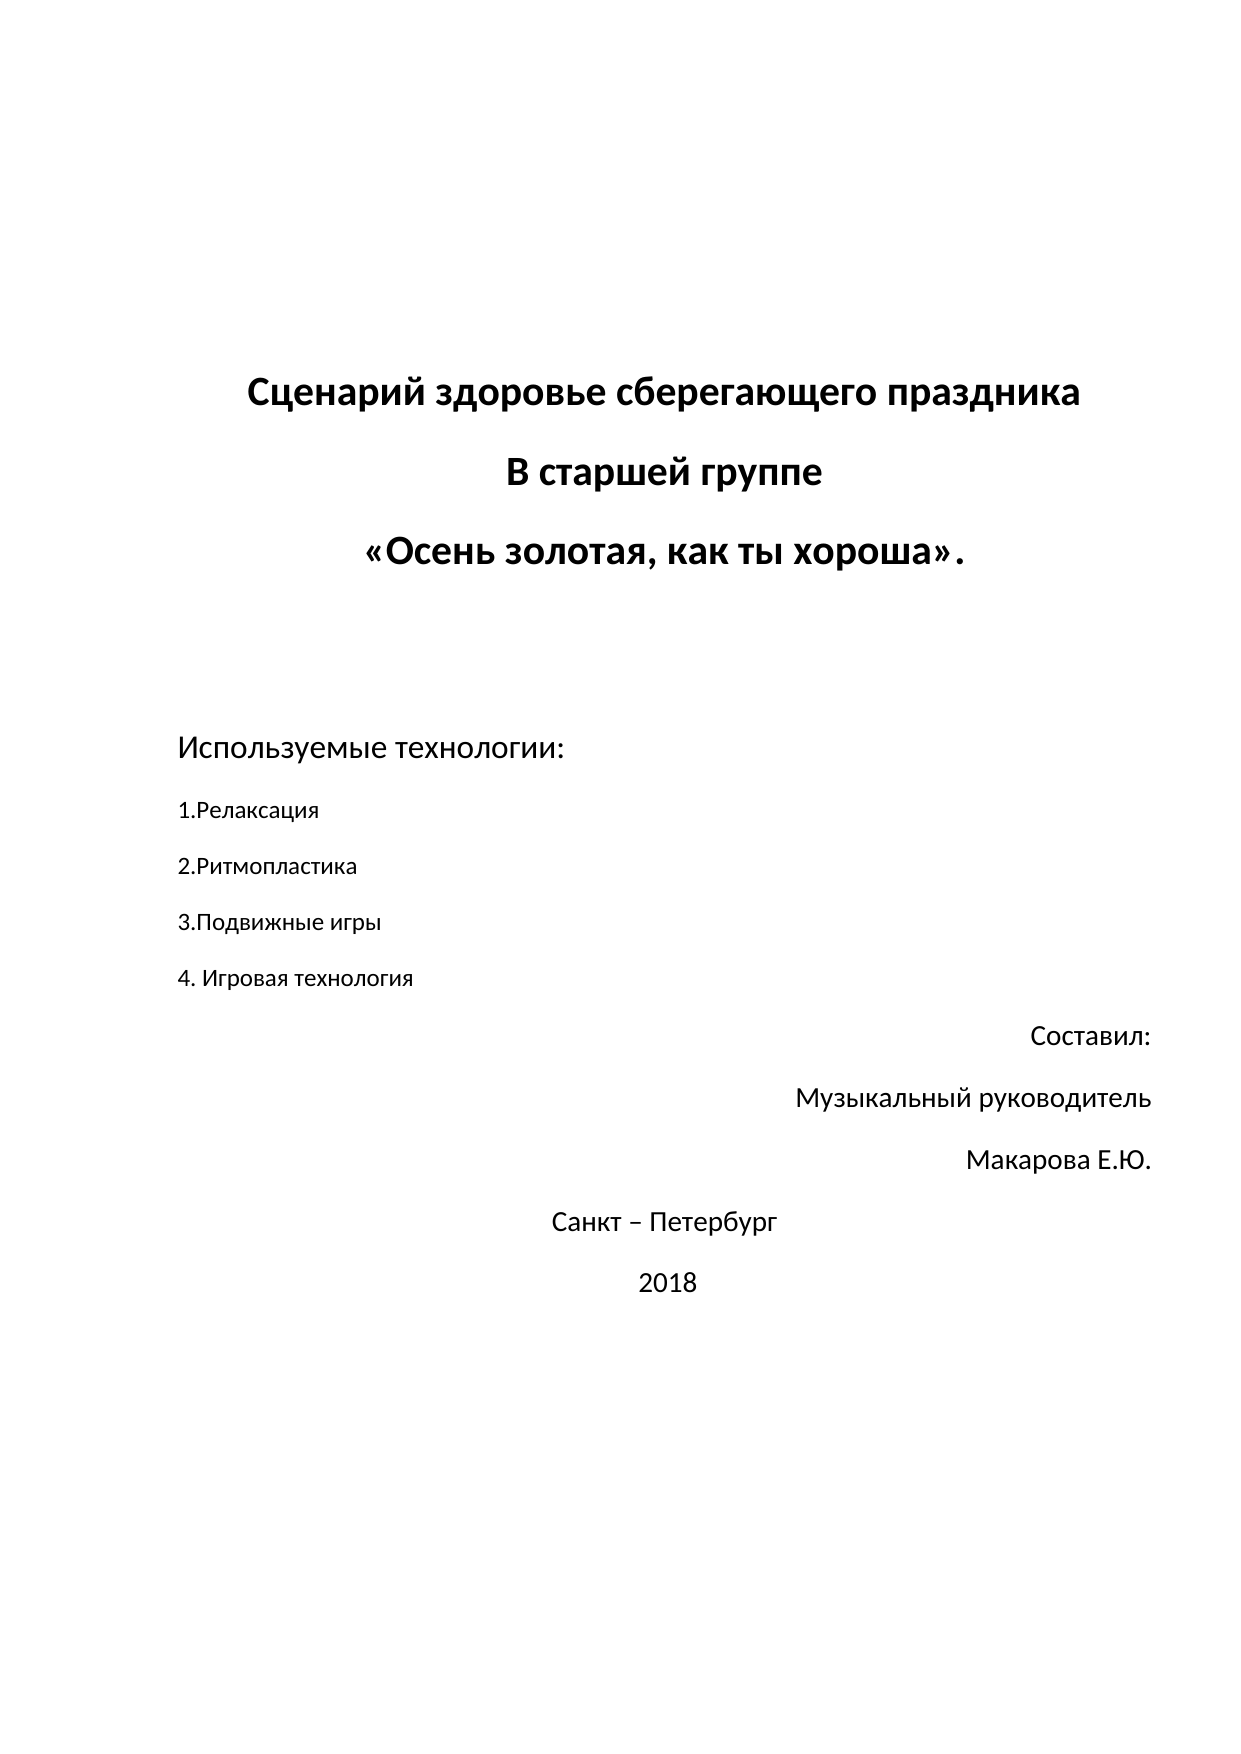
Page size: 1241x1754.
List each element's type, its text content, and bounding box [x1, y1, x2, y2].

text В старшей группе [177, 444, 1152, 495]
text Музыкальный руководитель [177, 1079, 1152, 1115]
text Используемые технологии: [177, 727, 1152, 767]
text 4. Игровая технология [177, 962, 1152, 992]
text Макарова Е.Ю. [177, 1141, 1152, 1177]
text Санкт – Петербург [177, 1203, 1152, 1238]
text 3.Подвижные игры [177, 906, 1152, 936]
text Сценарий здоровье сберегающего праздника [177, 365, 1152, 416]
text 1.Релаксация [177, 794, 1152, 825]
text «Осень золотая, как ты хороша». [177, 524, 1152, 574]
text Составил: [177, 1017, 1152, 1053]
text 2.Ритмопластика [177, 850, 1152, 881]
text 2018 [177, 1264, 1152, 1300]
